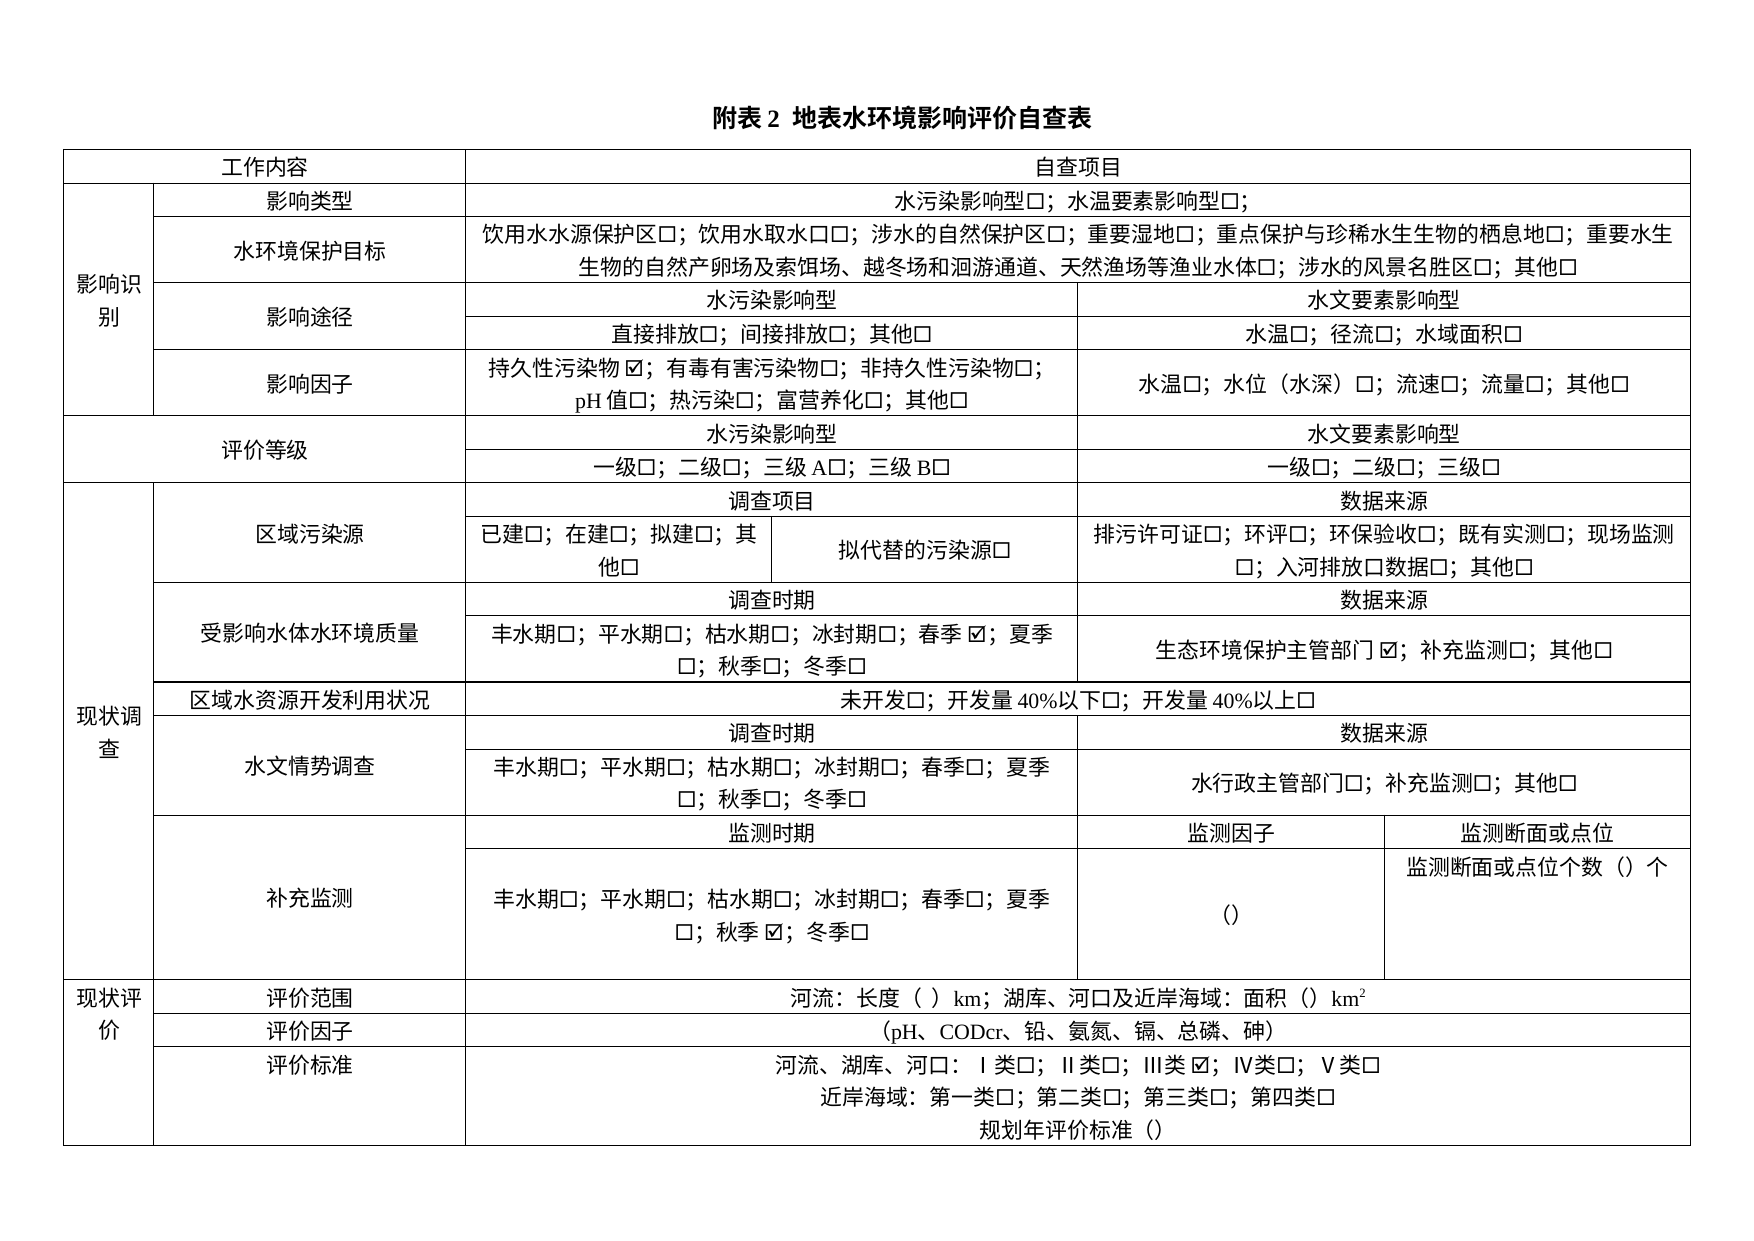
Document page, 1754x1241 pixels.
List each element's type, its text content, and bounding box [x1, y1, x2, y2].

table_cell 已建；在建；拟建；其他 [466, 517, 771, 582]
table_cell 评价等级 [64, 416, 465, 482]
table_cell 水温；径流；水域面积 [1078, 317, 1690, 349]
table_cell 饮用水水源保护区；饮用水取水口；涉水的自然保护区；重要湿地；重点保护与珍稀水生生物的栖息地；重要水生生物的自然产卵场及索饵场、越冬场和洄游通道、天然渔场等渔业水体；涉水的风景名胜区；其他 [466, 217, 1690, 282]
table_cell 影响因子 [154, 350, 465, 415]
table_cell 评价因子 [154, 1014, 465, 1046]
table_cell 水文要素影响型 [1078, 283, 1690, 316]
table_cell 一级；二级；三级A；三级B [466, 450, 1077, 482]
table_cell 区域水资源开发利用状况 [154, 683, 465, 715]
table_cell 水污染影响型 [466, 416, 1077, 449]
text 附表2 地表水环境影响评价自查表 [75, 84, 1679, 149]
table_cell 调查项目 [466, 483, 1077, 516]
table_cell 水环境保护目标 [154, 217, 465, 282]
table_cell 调查时期 [466, 716, 1077, 748]
table_cell 数据来源 [1078, 716, 1690, 748]
table_cell 现状调查 [64, 483, 153, 979]
table_cell 监测断面或点位个数（）个 [1385, 849, 1690, 979]
table_cell 拟代替的污染源 [772, 517, 1077, 582]
table_cell 水行政主管部门；补充监测；其他 [1078, 750, 1690, 814]
table_cell 河流、湖库、河口：Ⅰ类；Ⅱ类；Ⅲ类；Ⅳ类；Ⅴ类 近岸海域：第一类；第二类；第三类；第四类 规划年评价标准（） [466, 1047, 1690, 1145]
table_cell 排污许可证；环评；环保验收；既有实测；现场监测；入河排放口数据；其他 [1078, 517, 1690, 582]
table_cell （） [1078, 849, 1384, 979]
table_cell 水污染影响型；水温要素影响型； [466, 184, 1690, 216]
table_cell 评价标准 [154, 1047, 465, 1145]
table_cell 数据来源 [1078, 583, 1690, 615]
table_cell 生态环境保护主管部门；补充监测；其他 [1078, 616, 1690, 681]
table_cell 区域污染源 [154, 483, 465, 582]
table_cell 丰水期；平水期；枯水期；冰封期；春季；夏季；秋季；冬季 [466, 750, 1077, 814]
table_header 工作内容 [64, 150, 465, 182]
table_cell 受影响水体水环境质量 [154, 583, 465, 681]
table_cell 影响识别 [64, 184, 153, 415]
table_cell 补充监测 [154, 816, 465, 979]
table_cell 水温；水位（水深）；流速；流量；其他 [1078, 350, 1690, 415]
table_cell 水文要素影响型 [1078, 416, 1690, 449]
table_cell 水污染影响型 [466, 283, 1077, 316]
table_cell 现状评价 [64, 980, 153, 1145]
table_cell 评价范围 [154, 980, 465, 1013]
table_cell 影响类型 [154, 184, 465, 216]
table_cell 直接排放；间接排放；其他 [466, 317, 1077, 349]
table_cell 影响途径 [154, 283, 465, 349]
table_cell 监测断面或点位 [1385, 816, 1690, 848]
table_cell 丰水期；平水期；枯水期；冰封期；春季；夏季；秋季；冬季 [466, 616, 1077, 681]
table_cell 调查时期 [466, 583, 1077, 615]
table_cell 丰水期；平水期；枯水期；冰封期；春季；夏季；秋季；冬季 [466, 849, 1077, 979]
table_cell 未开发；开发量40%以下；开发量40%以上 [466, 683, 1690, 715]
table_cell （pH、CODcr、铅、氨氮、镉、总磷、砷） [466, 1014, 1690, 1046]
table_cell 持久性污染物；有毒有害污染物；非持久性污染物；pH值；热污染；富营养化；其他 [466, 350, 1077, 415]
table_cell 数据来源 [1078, 483, 1690, 516]
table_header 自查项目 [466, 150, 1690, 182]
table_cell 水文情势调查 [154, 716, 465, 814]
table_cell 监测因子 [1078, 816, 1384, 848]
table_cell 河流：长度（ ）km；湖库、河口及近岸海域：面积（）km2 [466, 980, 1690, 1013]
table_cell 监测时期 [466, 816, 1077, 848]
table_cell 一级；二级；三级 [1078, 450, 1690, 482]
